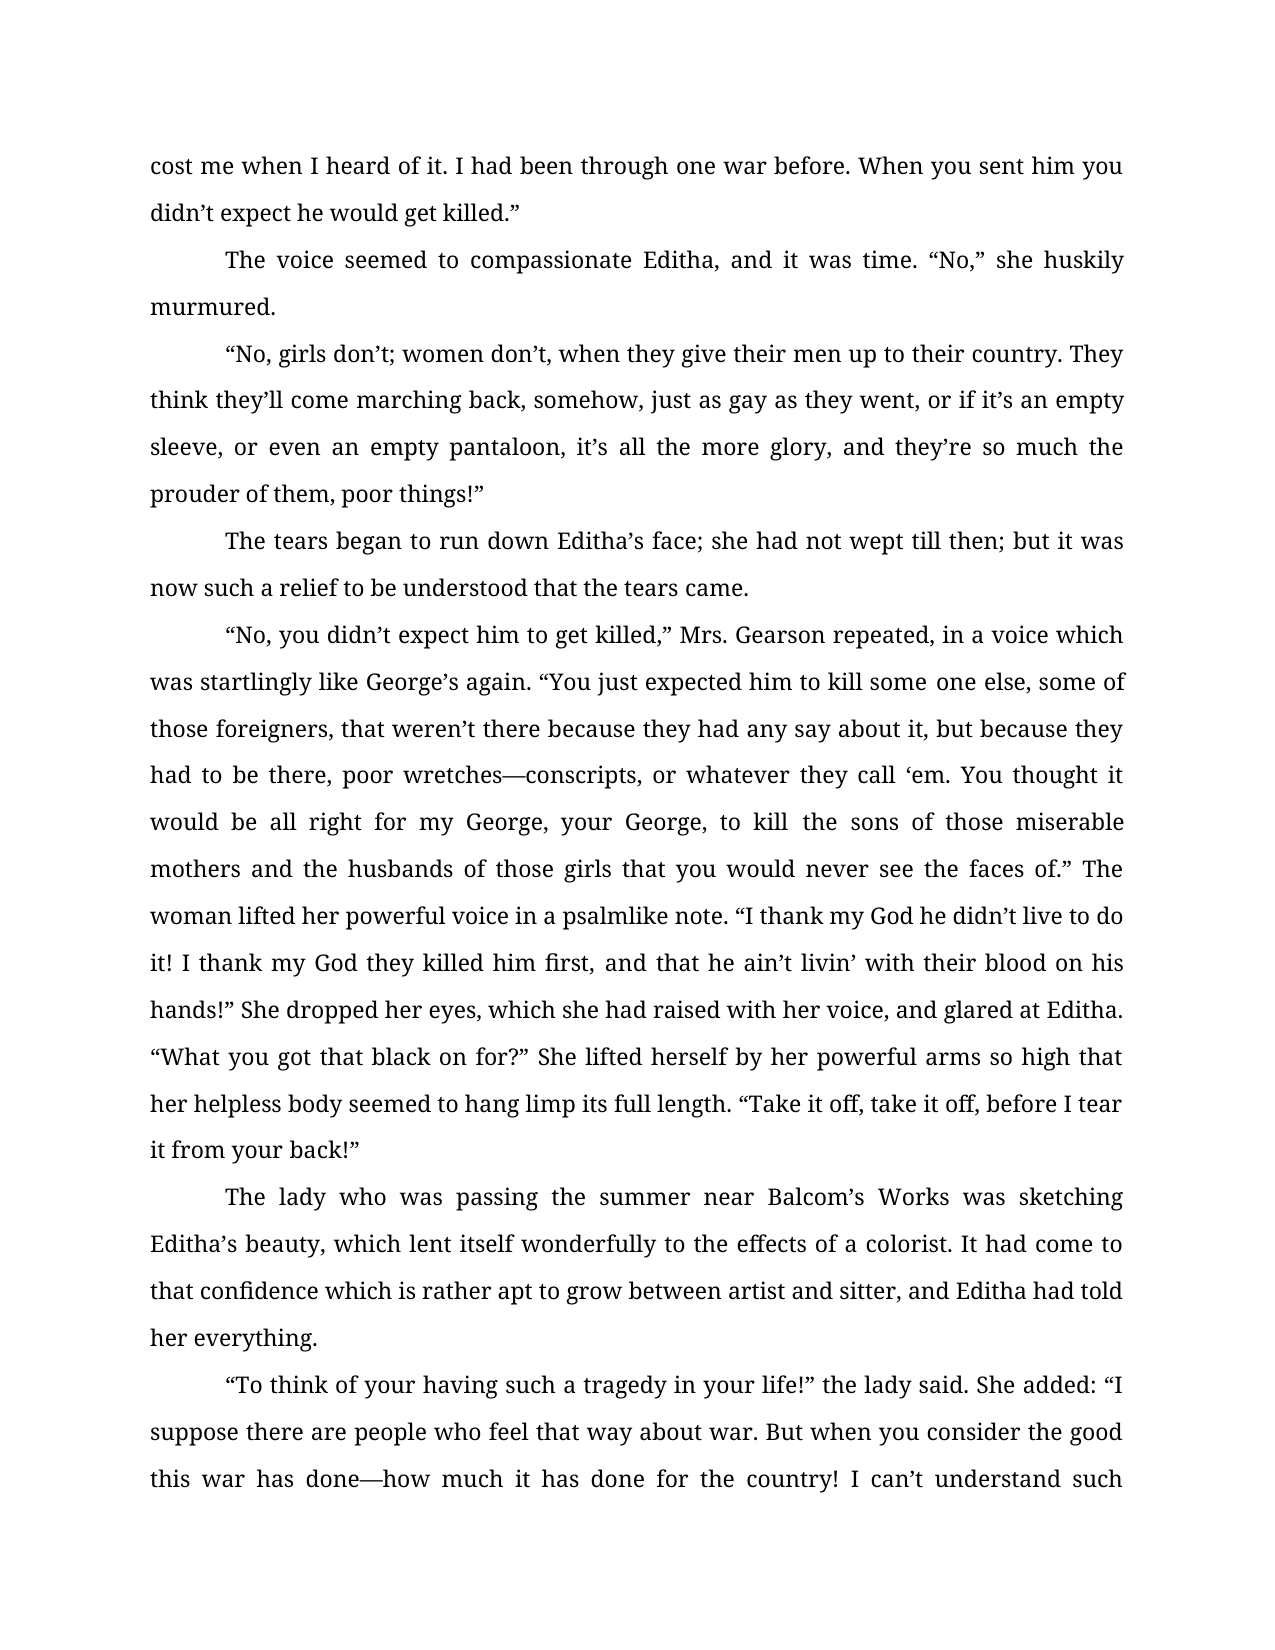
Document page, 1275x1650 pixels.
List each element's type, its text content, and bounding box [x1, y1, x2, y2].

text “No, girls don’t; women don’t, when they give their men up to their country. They think they’ll come marching back, somehow, just as gay as they went, or if it’s an empty sleeve, or even an empty pantaloon, it’s all the more glory, and they’re so much the prouder of them, poor things!” [150, 337, 1125, 509]
text The voice seemed to compassionate Editha, and it was time. “No,” she huskily murmured. [150, 244, 1125, 322]
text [150, 1369, 1125, 1494]
text The tears began to run down Editha’s face; she had not wept till then; but it was now such a relief to be understood that the tears came. [150, 525, 1125, 603]
text The lady who was passing the summer near Balcom’s Works was sketching Editha’s beauty, which lent itself wonderfully to the effects of a colorist. It had come to that confidence which is rather apt to grow between artist and sitter, and Editha had told her everything. [150, 1181, 1125, 1353]
text “No, you didn’t expect him to get killed,” Mrs. Gearson repeated, in a voice which was startlingly like George’s again. “You just expected him to kill some one else, some of those foreigners, that weren’t there because they had any say about it, but because they had to be there, poor wretches—conscripts, or whatever they call ‘em. You thought it would be all right for my George, your George, to kill the sons of those miserable mothers and the husbands of those girls that you would never see the faces of.” The woman lifted her powerful voice in a psalmlike note. “I thank my God he didn’t live to do it! I thank my God they killed him first, and that he ain’t livin’ with their blood on his hands!” She dropped her eyes, which she had raised with her voice, and glared at Editha. “What you got that black on for?” She lifted herself by her powerful arms so high that her helpless body seemed to hang limp its full length. “Take it off, take it off, before I tear it from your back!” [150, 619, 1125, 1166]
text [150, 150, 1125, 228]
